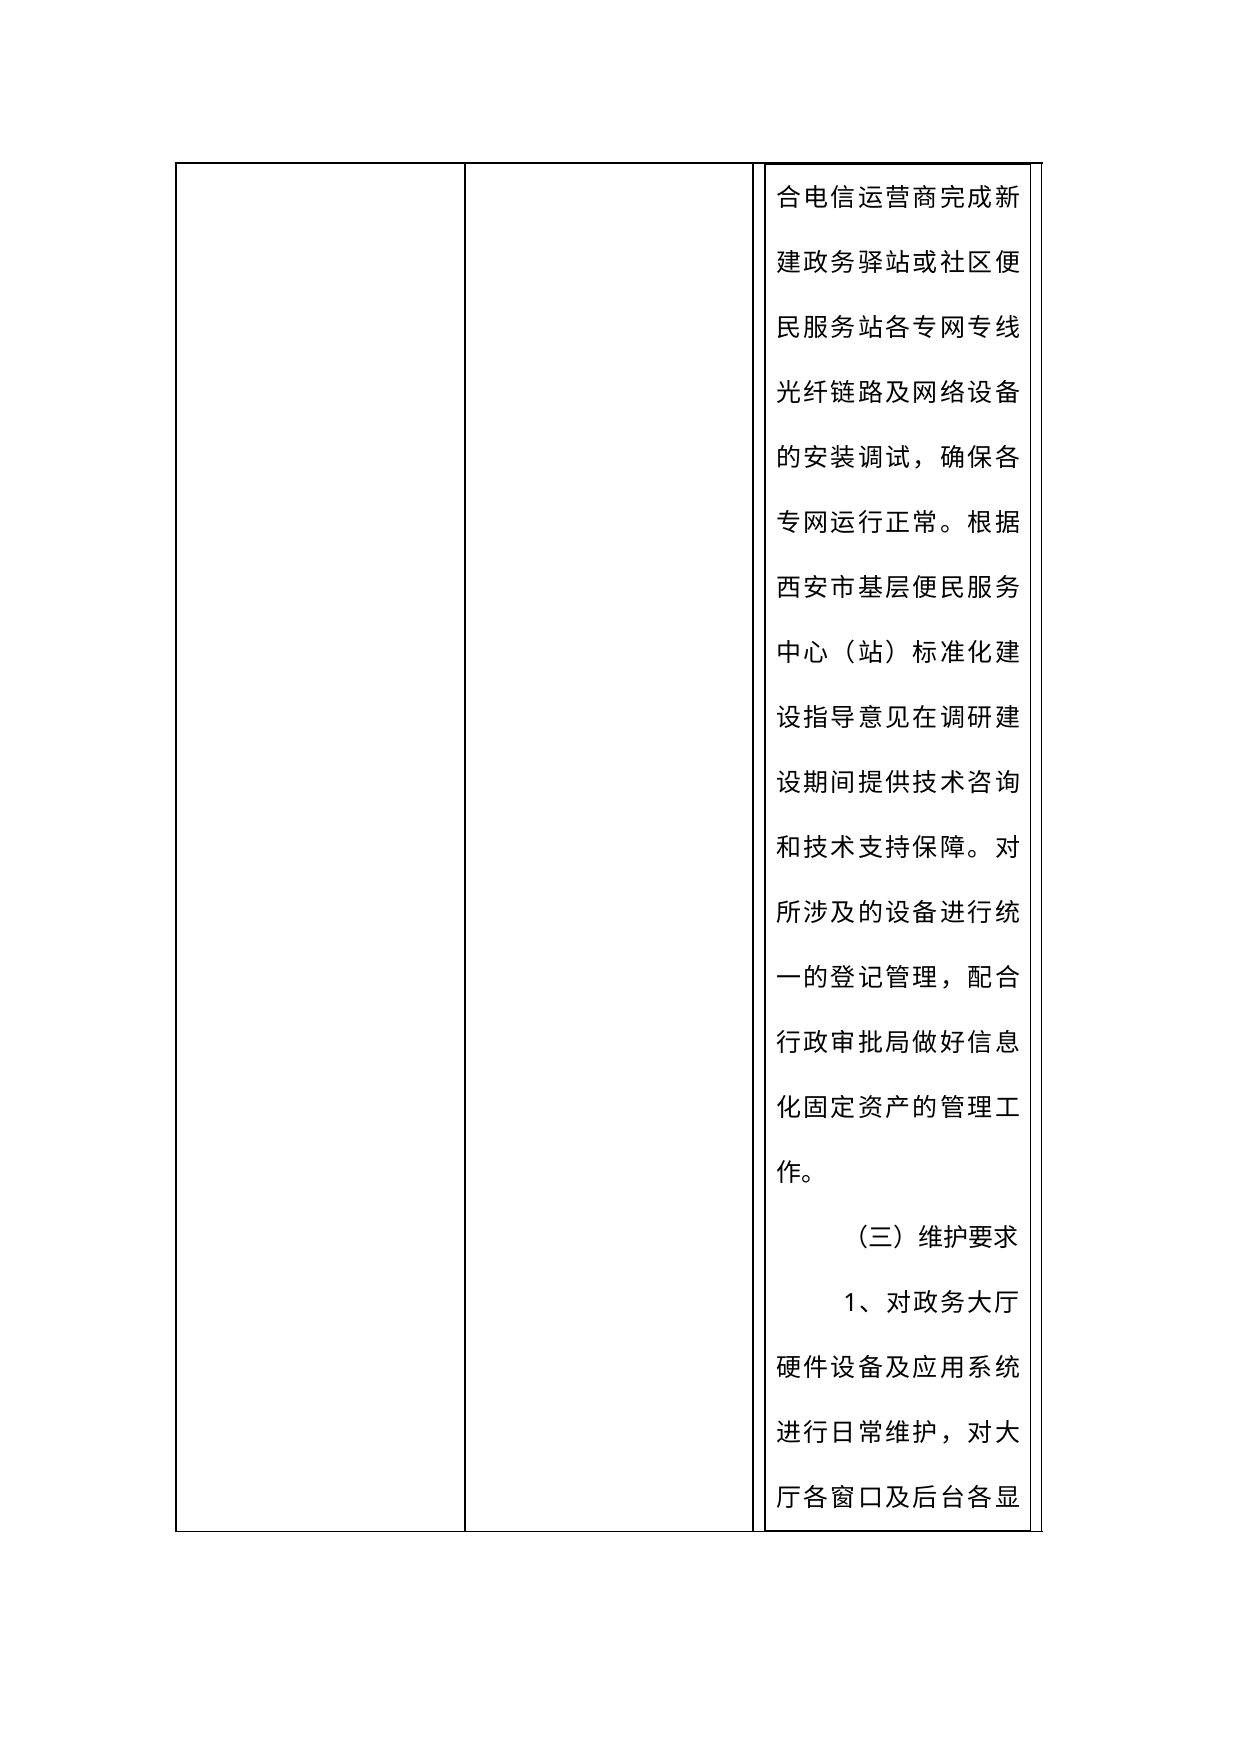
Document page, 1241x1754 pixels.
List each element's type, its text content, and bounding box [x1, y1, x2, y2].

table_cell [754, 164, 764, 1531]
table_cell [766, 165, 1030, 1530]
table_cell 1 [177, 164, 464, 1531]
table_cell [1031, 164, 1041, 1531]
table_cell ▲ [466, 164, 752, 1531]
